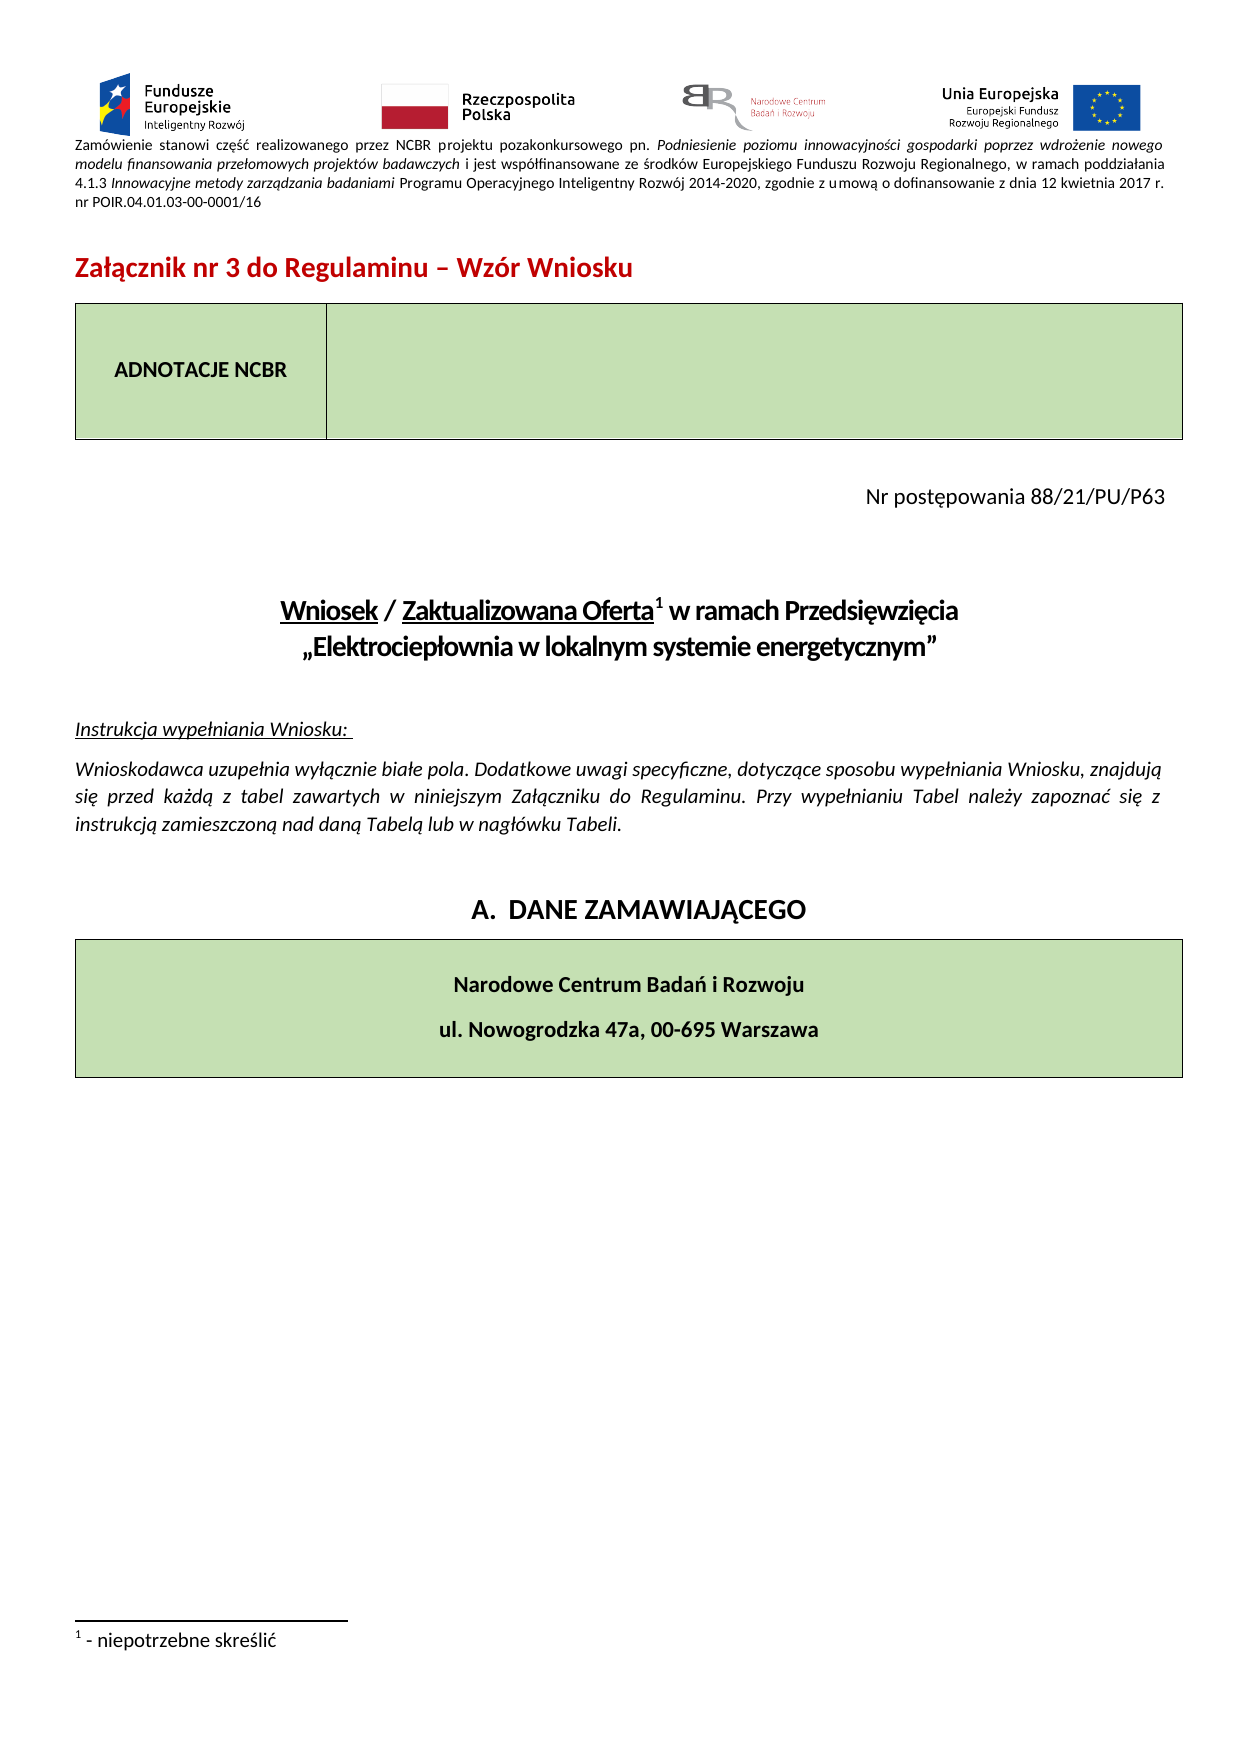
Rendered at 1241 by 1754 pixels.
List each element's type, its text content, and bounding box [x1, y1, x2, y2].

table_header Narodowe Centrum Badań i Rozwoju ul. Nowogrodzka 47a, 00-695 Warszawa [76, 940, 1182, 1077]
title Wniosek / Zaktualizowana Oferta w ramach Przedsięwzięcia [75, 592, 1165, 628]
text Instrukcja wypełniania Wniosku: [75, 716, 1165, 742]
list Nr postępowania 88/21/PU/P63 [75, 482, 1165, 510]
table_header [327, 304, 1182, 438]
subtitle DANE ZAMAWIAJĄCEGO [112, 891, 1165, 926]
text Załącznik nr 3 do Regulaminu – Wzór Wniosku [75, 249, 1165, 284]
title „Elektrociepłownia w lokalnym systemie energetycznym” [75, 628, 1165, 663]
picture [99, 73, 1141, 136]
table_header ADNOTACJE NCBR [76, 304, 326, 438]
text Wnioskodawca uzupełnia wyłącznie białe pola. Dodatkowe uwagi specyficzne, dotyczące sposobu wypełniania Wniosku, znajdują się przed każdą z tabel zawartych w niniejszym Załączniku do Regulaminu. Przy wypełnianiu Tabel należy zapoznać się z instrukcją zamieszczoną nad daną Tabelą lub w nagłówku Tabeli. [75, 756, 1165, 836]
